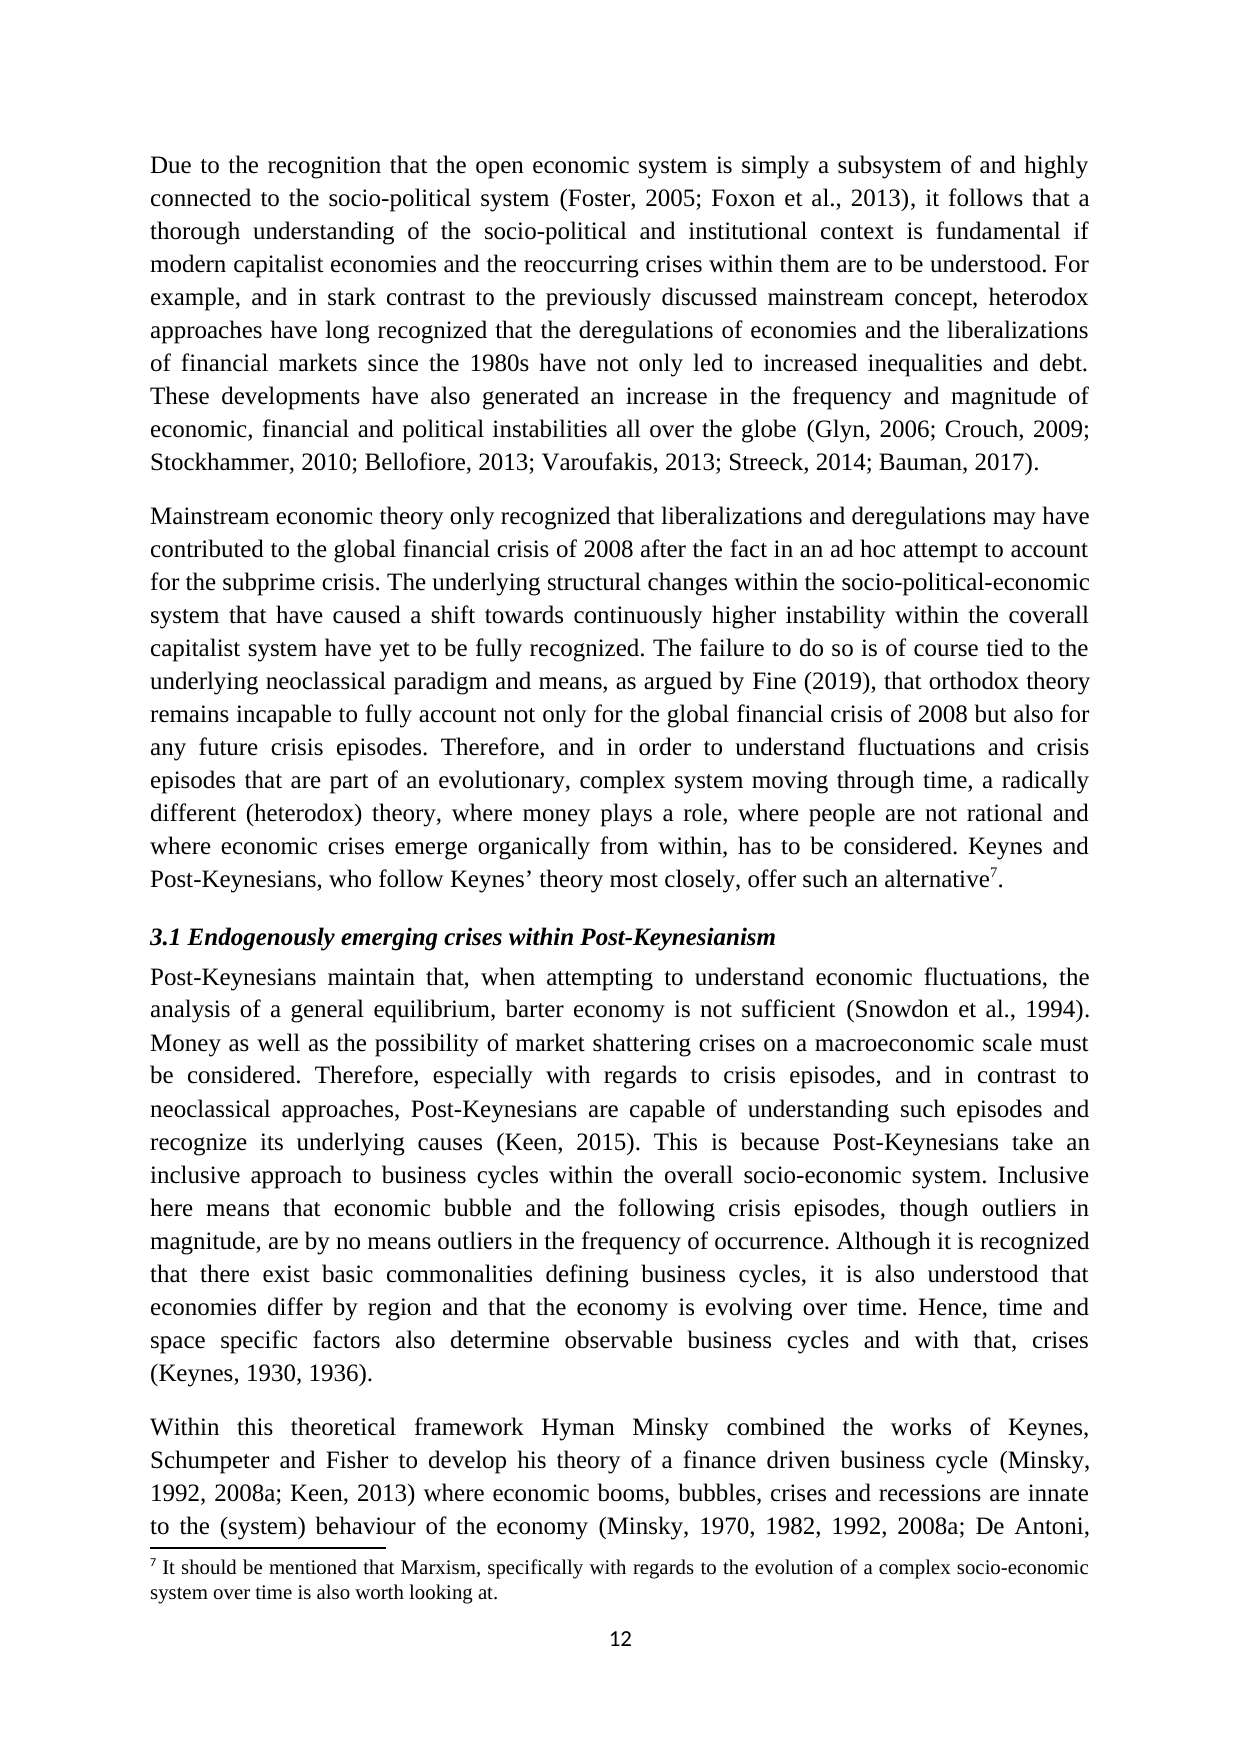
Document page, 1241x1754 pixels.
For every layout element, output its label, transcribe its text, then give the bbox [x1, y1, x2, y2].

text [150, 1412, 1090, 1539]
text 3.1 Endogenously emerging crises within Post-Keynesianism [150, 922, 1090, 951]
text Mainstream economic theory only recognized that liberalizations and deregulations may have contributed to the global financial crisis of 2008 after the fact in an ad hoc attempt to account for the subprime crisis. The underlying structural changes within the socio-political-economic system that have caused a shift towards continuously higher instability within the coverall capitalist system have yet to be fully recognized. The failure to do so is of course tied to the underlying neoclassical paradigm and means, as argued by Fine (2019), that orthodox theory remains incapable to fully account not only for the global financial crisis of 2008 but also for any future crisis episodes. Therefore, and in order to understand fluctuations and crisis episodes that are part of an evolutionary, complex system moving through time, a radically different (heterodox) theory, where money plays a role, where people are not rational and where economic crises emerge organically from within, has to be considered. Keynes and Post-Keynesians, who follow Keynes’ theory most closely, offer such an alternative. [150, 501, 1090, 893]
text Post-Keynesians maintain that, when attempting to understand economic fluctuations, the analysis of a general equilibrium, barter economy is not sufficient (Snowdon et al., 1994). Money as well as the possibility of market shattering crises on a macroeconomic scale must be considered. Therefore, especially with regards to crisis episodes, and in contrast to neoclassical approaches, Post-Keynesians are capable of understanding such episodes and recognize its underlying causes (Keen, 2015). This is because Post-Keynesians take an inclusive approach to business cycles within the overall socio-economic system. Inclusive here means that economic bubble and the following crisis episodes, though outliers in magnitude, are by no means outliers in the frequency of occurrence. Although it is recognized that there exist basic commonalities defining business cycles, it is also understood that economies differ by region and that the economy is evolving over time. Hence, time and space specific factors also determine observable business cycles and with that, crises (Keynes, 1930, 1936). [150, 962, 1090, 1387]
text Due to the recognition that the open economic system is simply a subsystem of and highly connected to the socio-political system (Foster, 2005; Foxon et al., 2013), it follows that a thorough understanding of the socio-political and institutional context is fundamental if modern capitalist economies and the reoccurring crises within them are to be understood. For example, and in stark contrast to the previously discussed mainstream concept, heterodox approaches have long recognized that the deregulations of economies and the liberalizations of financial markets since the 1980s have not only led to increased inequalities and debt. These developments have also generated an increase in the frequency and magnitude of economic, financial and political instabilities all over the globe (Glyn, 2006; Crouch, 2009; Stockhammer, 2010; Bellofiore, 2013; Varoufakis, 2013; Streeck, 2014; Bauman, 2017). [150, 150, 1090, 476]
